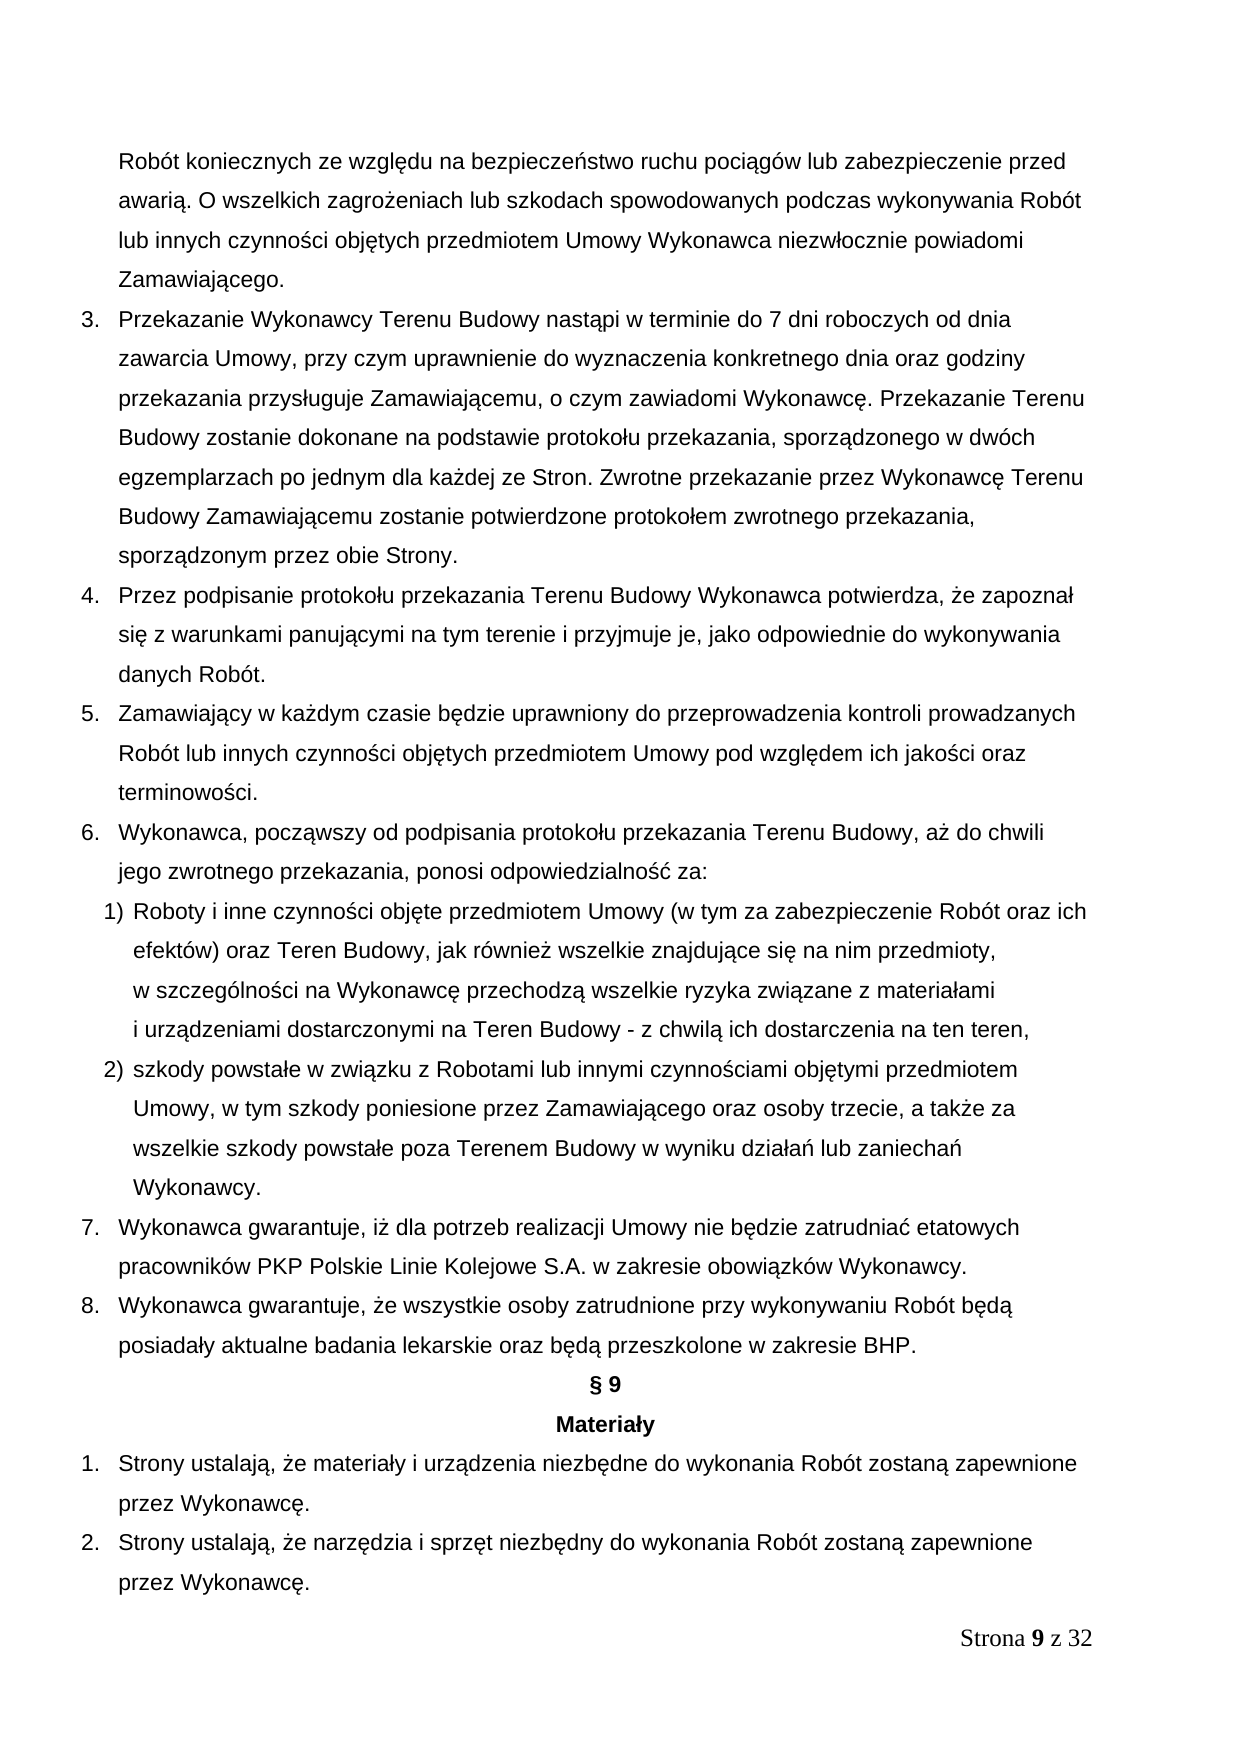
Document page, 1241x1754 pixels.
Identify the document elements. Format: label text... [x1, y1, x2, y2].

list Wykonawca gwarantuje, że wszystkie osoby zatrudnione przy wykonywaniu Robót będą posiadały aktualne badania lekarskie oraz będą przeszkolone w zakresie BHP. [81, 1292, 1093, 1358]
text Materiały [118, 1411, 1093, 1437]
list Strony ustalają, że materiały i urządzenia niezbędne do wykonania Robót zostaną zapewnione przez Wykonawcę. [81, 1450, 1093, 1516]
list Zamawiający w każdym czasie będzie uprawniony do przeprowadzenia kontroli prowadzanych Robót lub innych czynności objętych przedmiotem Umowy pod względem ich jakości oraz terminowości. [81, 700, 1093, 806]
list Wykonawca, począwszy od podpisania protokołu przekazania Terenu Budowy, aż do chwili jego zwrotnego przekazania, ponosi odpowiedzialność za: [81, 819, 1093, 884]
list Roboty i inne czynności objęte przedmiotem Umowy (w tym za zabezpieczenie Robót oraz ich efektów) oraz Teren Budowy, jak również wszelkie znajdujące się na nim przedmioty, w szczególności na Wykonawcę przechodzą wszelkie ryzyka związane z materiałami i urządzeniami dostarczonymi na Teren Budowy - z chwilą ich dostarczenia na ten teren, [103, 898, 1093, 1042]
list szkody powstałe w związku z Robotami lub innymi czynnościami objętymi przedmiotem Umowy, w tym szkody poniesione przez Zamawiającego oraz osoby trzecie, a także za wszelkie szkody powstałe poza Terenem Budowy w wyniku działań lub zaniechań Wykonawcy. [103, 1056, 1093, 1200]
list Strony ustalają, że narzędzia i sprzęt niezbędny do wykonania Robót zostaną zapewnione przez Wykonawcę. [81, 1529, 1093, 1595]
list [81, 148, 1093, 292]
list Przekazanie Wykonawcy Terenu Budowy nastąpi w terminie do 7 dni roboczych od dnia zawarcia Umowy, przy czym uprawnienie do wyznaczenia konkretnego dnia oraz godziny przekazania przysługuje Zamawiającemu, o czym zawiadomi Wykonawcę. Przekazanie Terenu Budowy zostanie dokonane na podstawie protokołu przekazania, sporządzonego w dwóch egzemplarzach po jednym dla każdej ze Stron. Zwrotne przekazanie przez Wykonawcę Terenu Budowy Zamawiającemu zostanie potwierdzone protokołem zwrotnego przekazania, sporządzonym przez obie Strony. [81, 306, 1093, 569]
list Przez podpisanie protokołu przekazania Terenu Budowy Wykonawca potwierdza, że zapoznał się z warunkami panującymi na tym terenie i przyjmuje je, jako odpowiednie do wykonywania danych Robót. [81, 582, 1093, 687]
text § 9 [118, 1371, 1093, 1398]
list Wykonawca gwarantuje, iż dla potrzeb realizacji Umowy nie będzie zatrudniać etatowych pracowników PKP Polskie Linie Kolejowe S.A. w zakresie obowiązków Wykonawcy. [81, 1213, 1093, 1279]
